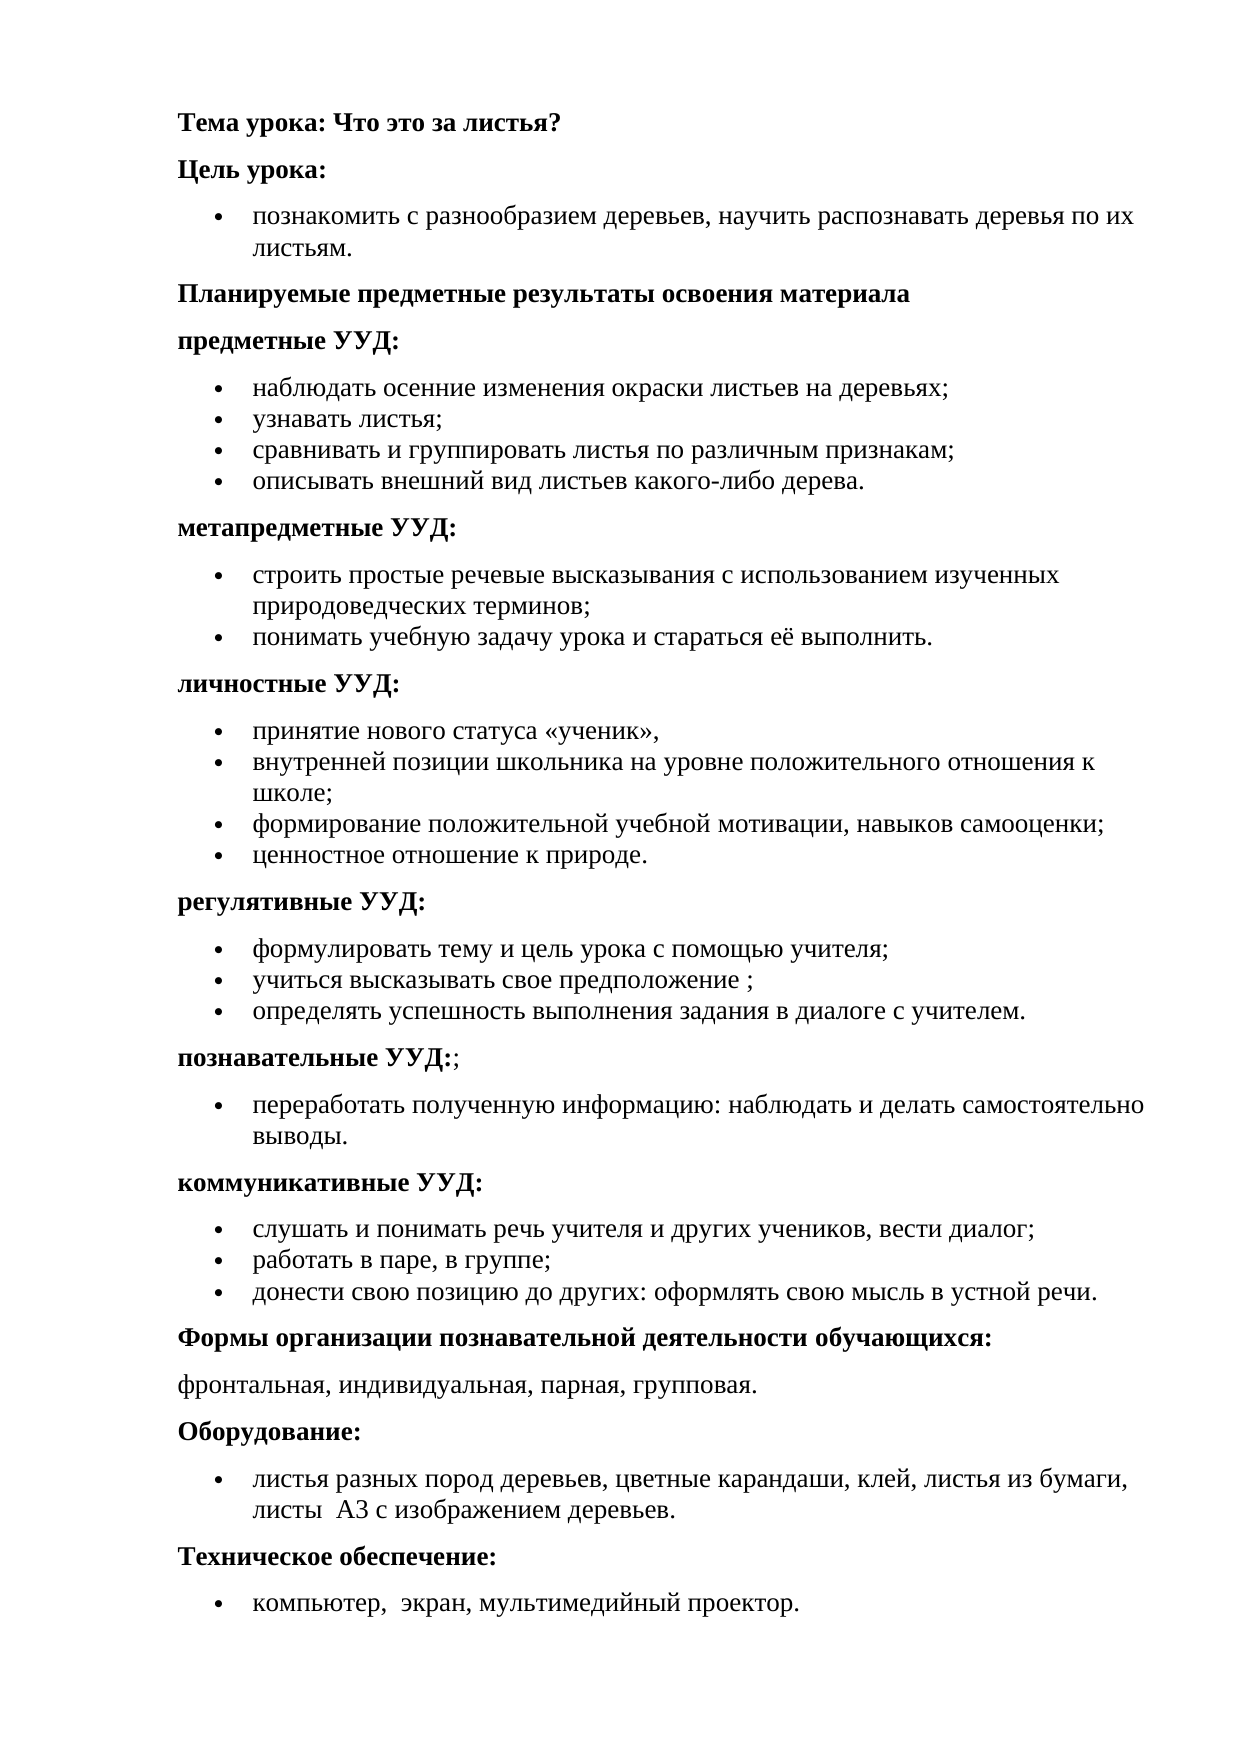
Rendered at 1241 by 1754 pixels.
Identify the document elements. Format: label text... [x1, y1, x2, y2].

list узнавать листья; [215, 402, 1167, 433]
list листья разных пород деревьев, цветные карандаши, клей, листья из бумаги, листы А3 с изображением деревьев. [215, 1462, 1167, 1524]
list наблюдать осенние изменения окраски листьев на деревьях; [215, 371, 1167, 402]
list сравнивать и группировать листья по различным признакам; [215, 433, 1167, 464]
list познакомить с разнообразием деревьев, научить распознавать деревья по их листьям. [215, 199, 1167, 262]
text коммуникативные УУД: [177, 1166, 1167, 1197]
text Оборудование: [177, 1415, 1167, 1446]
list принятие нового статуса «ученик», [215, 714, 1167, 745]
list внутренней позиции школьника на уровне положительного отношения к школе; [215, 745, 1167, 807]
text предметные УУД: [177, 324, 1167, 355]
list определять успешность выполнения задания в диалоге с учителем. [215, 994, 1167, 1025]
list формулировать тему и цель урока с помощью учителя; [215, 932, 1167, 963]
text фронтальная, индивидуальная, парная, групповая. [177, 1368, 1167, 1399]
text личностные УУД: [177, 667, 1167, 698]
list строить простые речевые высказывания с использованием изученных природоведческих терминов; [215, 558, 1167, 620]
text познавательные УУД:; [177, 1041, 1167, 1072]
text метапредметные УУД: [177, 511, 1167, 542]
text Цель урока: [177, 153, 1167, 184]
list переработать полученную информацию: наблюдать и делать самостоятельно выводы. [215, 1088, 1167, 1150]
list понимать учебную задачу урока и стараться её выполнить. [215, 620, 1167, 651]
list донести свою позицию до других: оформлять свою мысль в устной речи. [215, 1275, 1167, 1306]
list описывать внешний вид листьев какого-либо дерева. [215, 464, 1167, 496]
text Техническое обеспечение: [177, 1540, 1167, 1571]
list слушать и понимать речь учителя и других учеников, вести диалог; [215, 1212, 1167, 1243]
list формирование положительной учебной мотивации, навыков самооценки; [215, 807, 1167, 838]
text Планируемые предметные результаты освоения материала [177, 277, 1167, 308]
list ценностное отношение к природе. [215, 838, 1167, 869]
list работать в паре, в группе; [215, 1243, 1167, 1275]
text Тема урока: Что это за листья? [177, 106, 1167, 137]
list компьютер, экран, мультимедийный проектор. [215, 1586, 1167, 1618]
text Формы организации познавательной деятельности обучающихся: [177, 1321, 1167, 1353]
text регулятивные УУД: [177, 885, 1167, 916]
list учиться высказывать свое предположение ; [215, 963, 1167, 994]
